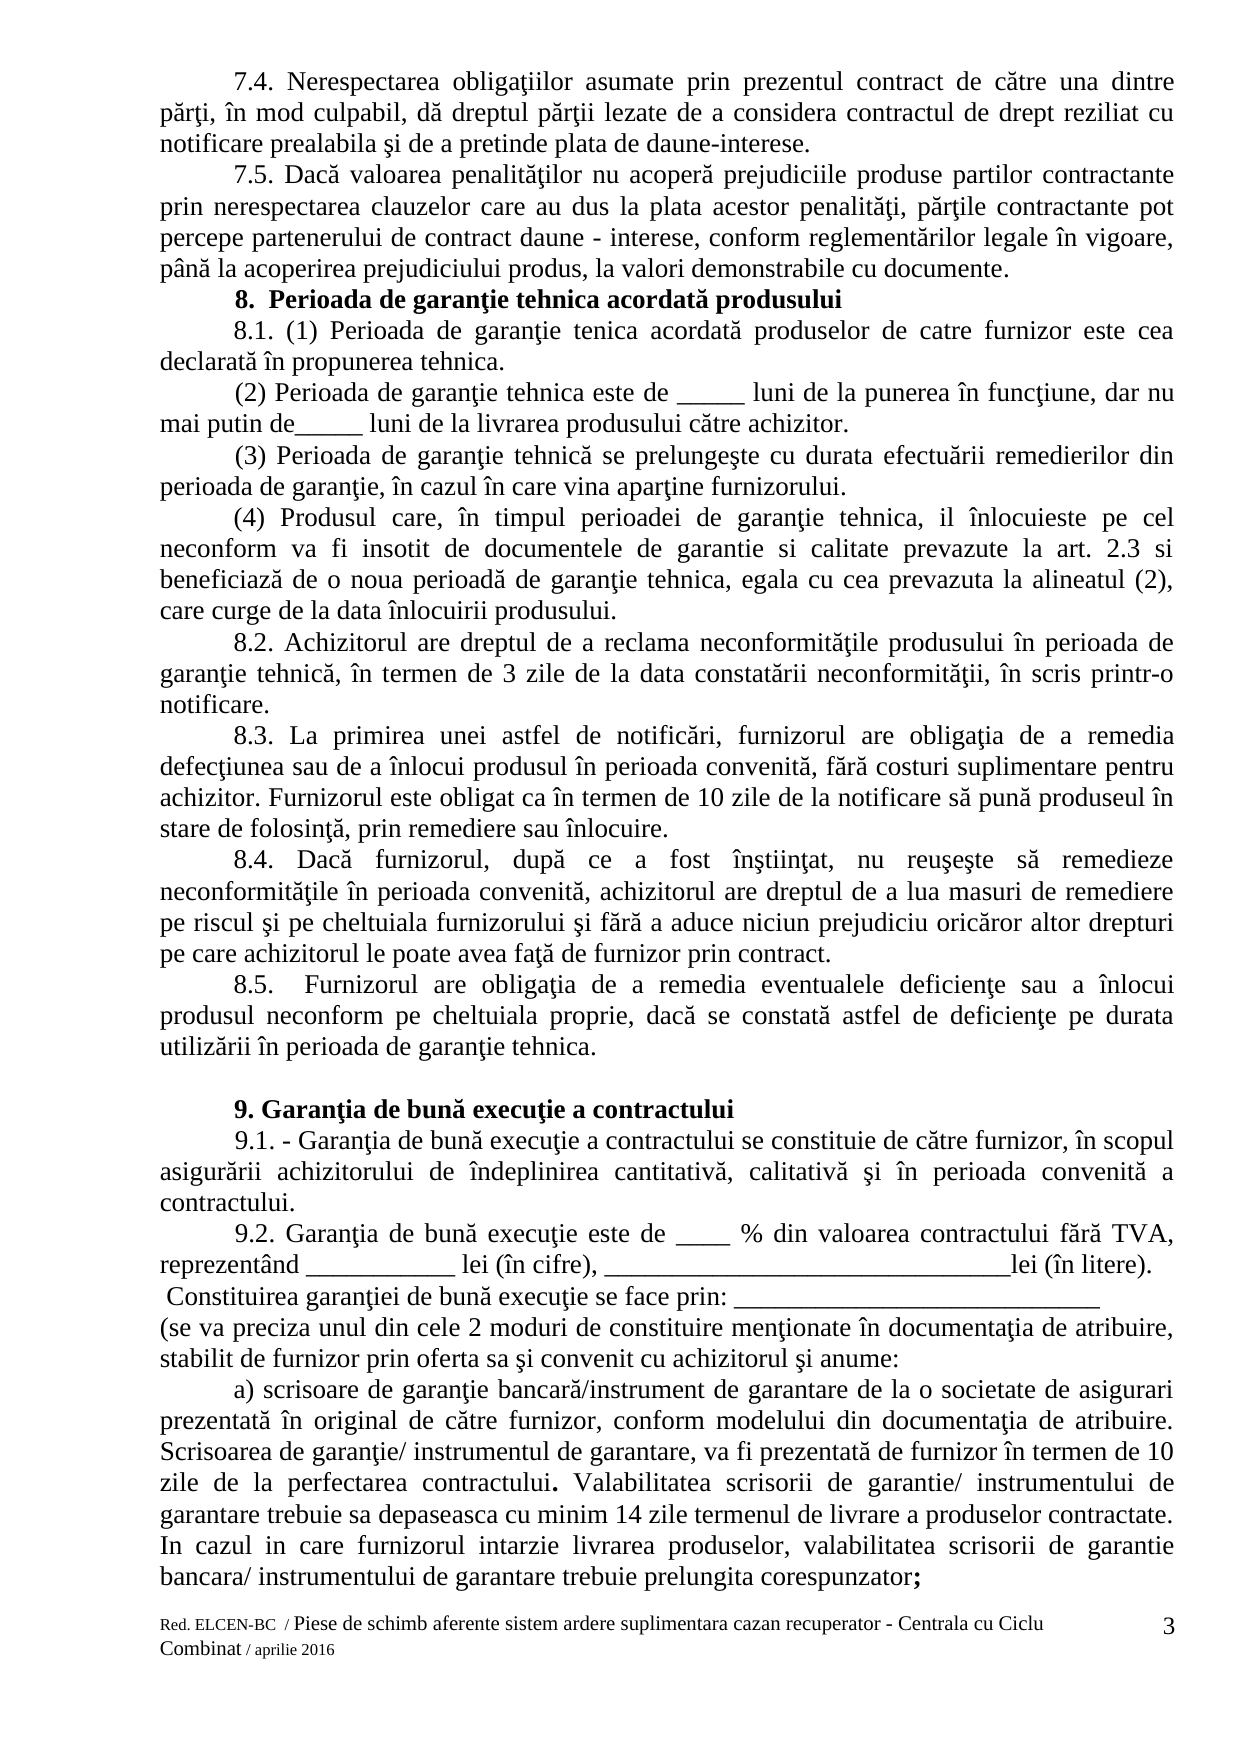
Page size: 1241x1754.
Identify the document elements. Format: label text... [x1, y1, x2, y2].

text 8.3. La primirea unei astfel de notificări, furnizorul are obligaţia de a remedia defecţiunea sau de a înlocui produsul în perioada convenită, fără costuri suplimentare pentru achizitor. Furnizorul este obligat ca în termen de 10 zile de la notificare să pună produseul în stare de folosinţă, prin remediere sau înlocuire. [159, 719, 1175, 844]
text a) scrisoare de garanţie bancară/instrument de garantare de la o societate de asigurari prezentată în original de către furnizor, conform modelului din documentaţia de atribuire. Scrisoarea de garanţie/ instrumentul de garantare, va fi prezentată de furnizor în termen de 10 zile de la perfectarea contractului. Valabilitatea scrisorii de garantie/ instrumentului de garantare trebuie sa depaseasca cu minim 14 zile termenul de livrare a produselor contractate. In cazul in care furnizorul intarzie livrarea produselor, valabilitatea scrisorii de garantie bancara/ instrumentului de garantare trebuie prelungita corespunzator; [159, 1373, 1175, 1591]
text 8.5. Furnizorul are obligaţia de a remedia eventualele deficienţe sau a înlocui produsul neconform pe cheltuiala proprie, dacă se constată astfel de deficienţe pe durata utilizării în perioada de garanţie tehnica. [159, 968, 1175, 1062]
text 8. Perioada de garanţie tehnica acordată produsului [159, 283, 1175, 314]
text 9.1. - Garanţia de bună execuţie a contractului se constituie de către furnizor, în scopul asigurării achizitorului de îndeplinirea cantitativă, calitativă şi în perioada convenită a contractului. [159, 1124, 1175, 1217]
text 9.2. Garanţia de bună execuţie este de ____ % din valoarea contractului fără TVA, reprezentând ___________ lei (în cifre), ______________________________lei (în litere). [159, 1217, 1175, 1280]
text (4) Produsul care, în timpul perioadei de garanţie tehnica, il înlocuieste pe cel neconform va fi insotit de documentele de garantie si calitate prevazute la art. 2.3 si beneficiază de o noua perioadă de garanţie tehnica, egala cu cea prevazuta la alineatul (2), care curge de la data înlocuirii produsului. [159, 501, 1175, 626]
text 7.5. Dacă valoarea penalităţilor nu acoperă prejudiciile produse partilor contractante prin nerespectarea clauzelor care au dus la plata acestor penalităţi, părţile contractante pot percepe partenerului de contract daune - interese, conform reglementărilor legale în vigoare, până la acoperirea prejudiciului produs, la valori demonstrabile cu documente. [159, 158, 1175, 283]
text 8.1. (1) Perioada de garanţie tenica acordată produselor de catre furnizor este cea declarată în propunerea tehnica. [159, 314, 1175, 376]
text 8.2. Achizitorul are dreptul de a reclama neconformităţile produsului în perioada de garanţie tehnică, în termen de 3 zile de la data constatării neconformităţii, în scris printr-o notificare. [159, 626, 1175, 719]
text 8.4. Dacă furnizorul, după ce a fost înştiinţat, nu reuşeşte să remedieze neconformităţile în perioada convenită, achizitorul are dreptul de a lua masuri de remediere pe riscul şi pe cheltuiala furnizorului şi fără a aduce niciun prejudiciu oricăror altor drepturi pe care achizitorul le poate avea faţă de furnizor prin contract. [159, 844, 1175, 968]
text (3) Perioada de garanţie tehnică se prelungeşte cu durata efectuării remedierilor din perioada de garanţie, în cazul în care vina aparţine furnizorului. [159, 439, 1175, 501]
text (2) Perioada de garanţie tehnica este de _____ luni de la punerea în funcţiune, dar nu mai putin de_____ luni de la livrarea produsului către achizitor. [159, 376, 1175, 439]
text (se va preciza unul din cele 2 moduri de constituire menţionate în documentaţia de atribuire, stabilit de furnizor prin oferta sa şi convenit cu achizitorul şi anume: [159, 1311, 1175, 1373]
text 9. Garanţia de bună execuţie a contractului [159, 1093, 1175, 1124]
text 7.4. Nerespectarea obligaţiilor asumate prin prezentul contract de către una dintre părţi, în mod culpabil, dă dreptul părţii lezate de a considera contractul de drept reziliat cu notificare prealabila şi de a pretinde plata de daune-interese. [159, 65, 1175, 158]
text Constituirea garanţiei de bună execuţie se face prin: ___________________________ [159, 1280, 1175, 1311]
